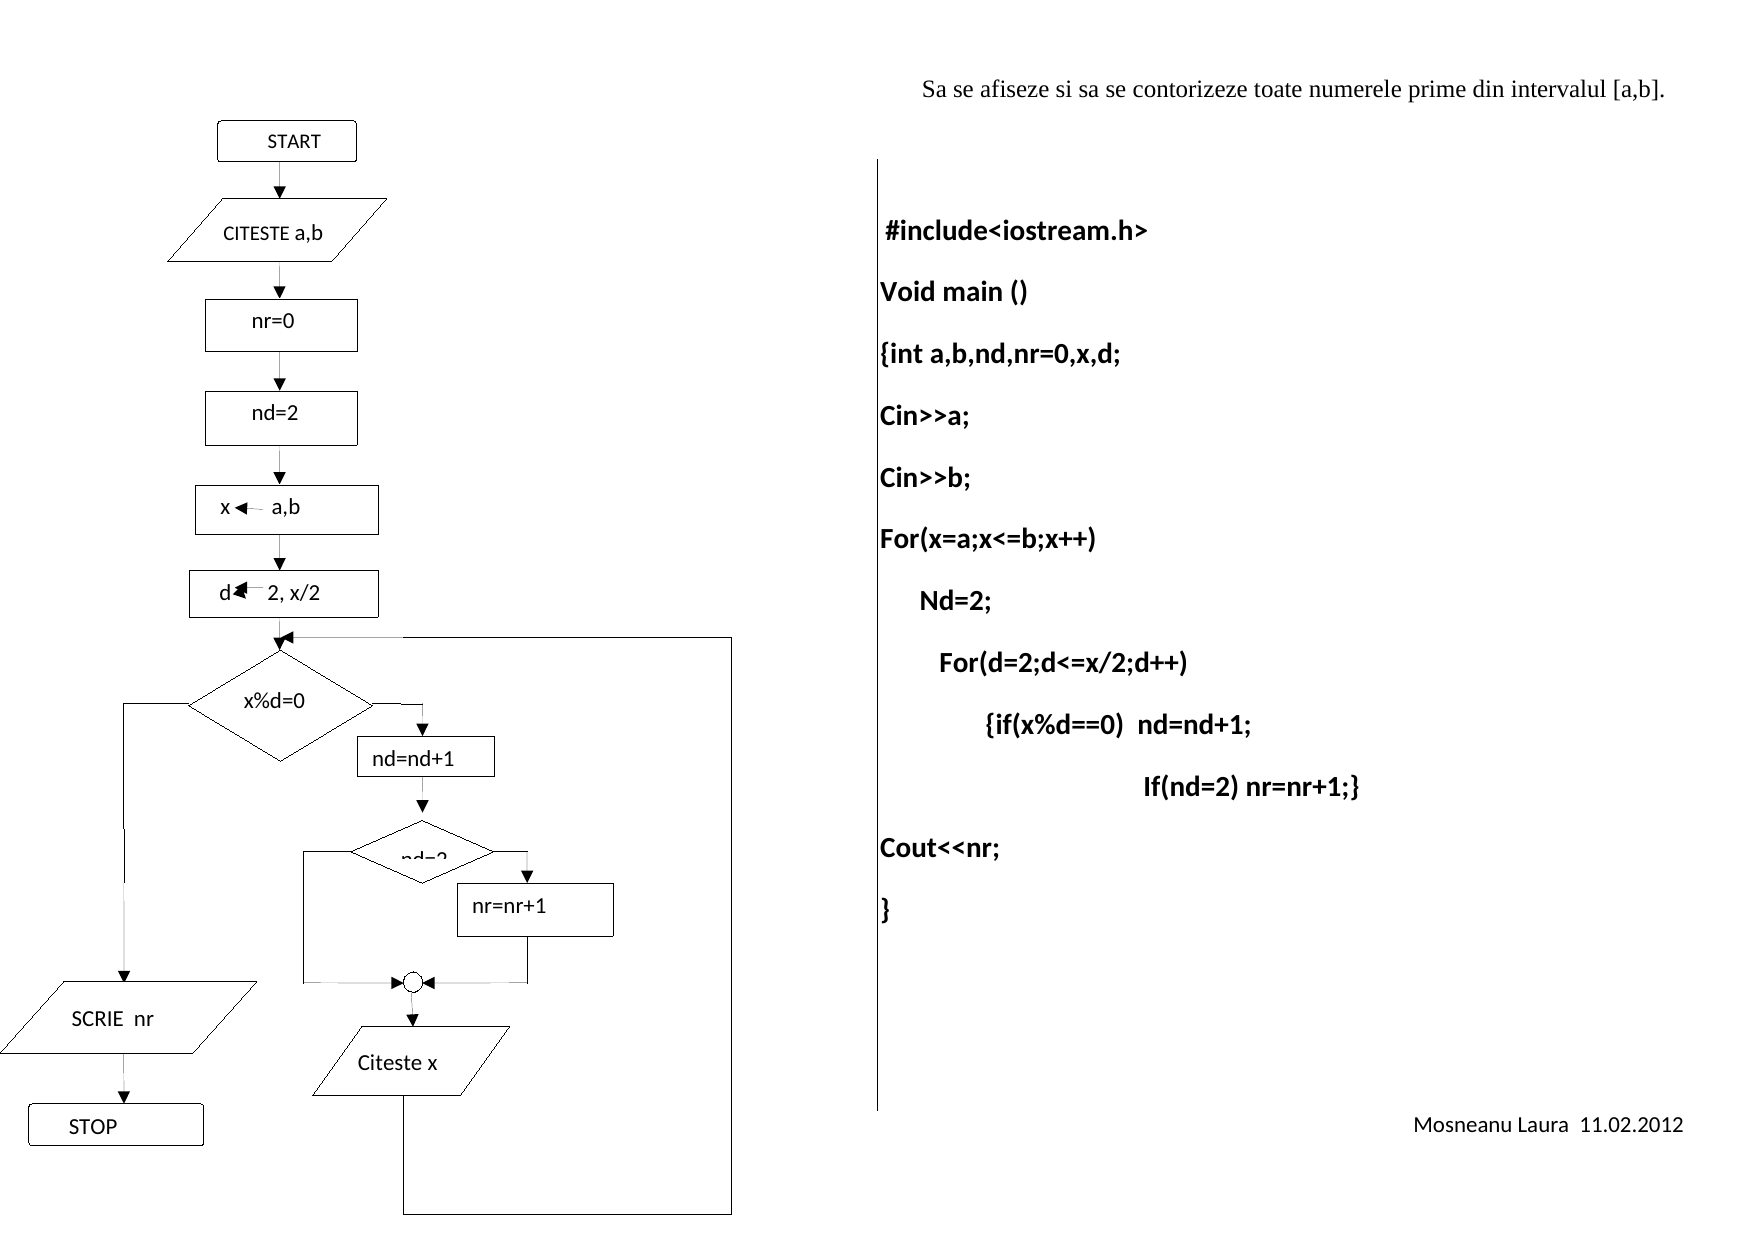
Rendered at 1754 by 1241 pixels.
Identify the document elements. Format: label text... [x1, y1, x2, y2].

text {int a,b,nd,nr=0,x,d; [880, 335, 1695, 371]
text Nd=2; [880, 582, 1695, 618]
text } [880, 891, 1695, 927]
text Cin>>b; [880, 459, 1695, 494]
text {if(x%d==0) nd=nd+1; [880, 706, 1695, 741]
text Cout<<nr; [880, 829, 1695, 865]
text Cin>>a; [880, 397, 1695, 433]
text #include<iostream.h> [880, 212, 1695, 247]
text For(d=2;d<=x/2;d++) [880, 644, 1695, 680]
text If(nd=2) nr=nr+1;} [880, 768, 1695, 803]
text For(x=a;x<=b;x++) [880, 521, 1695, 556]
text Void main () [880, 273, 1695, 309]
